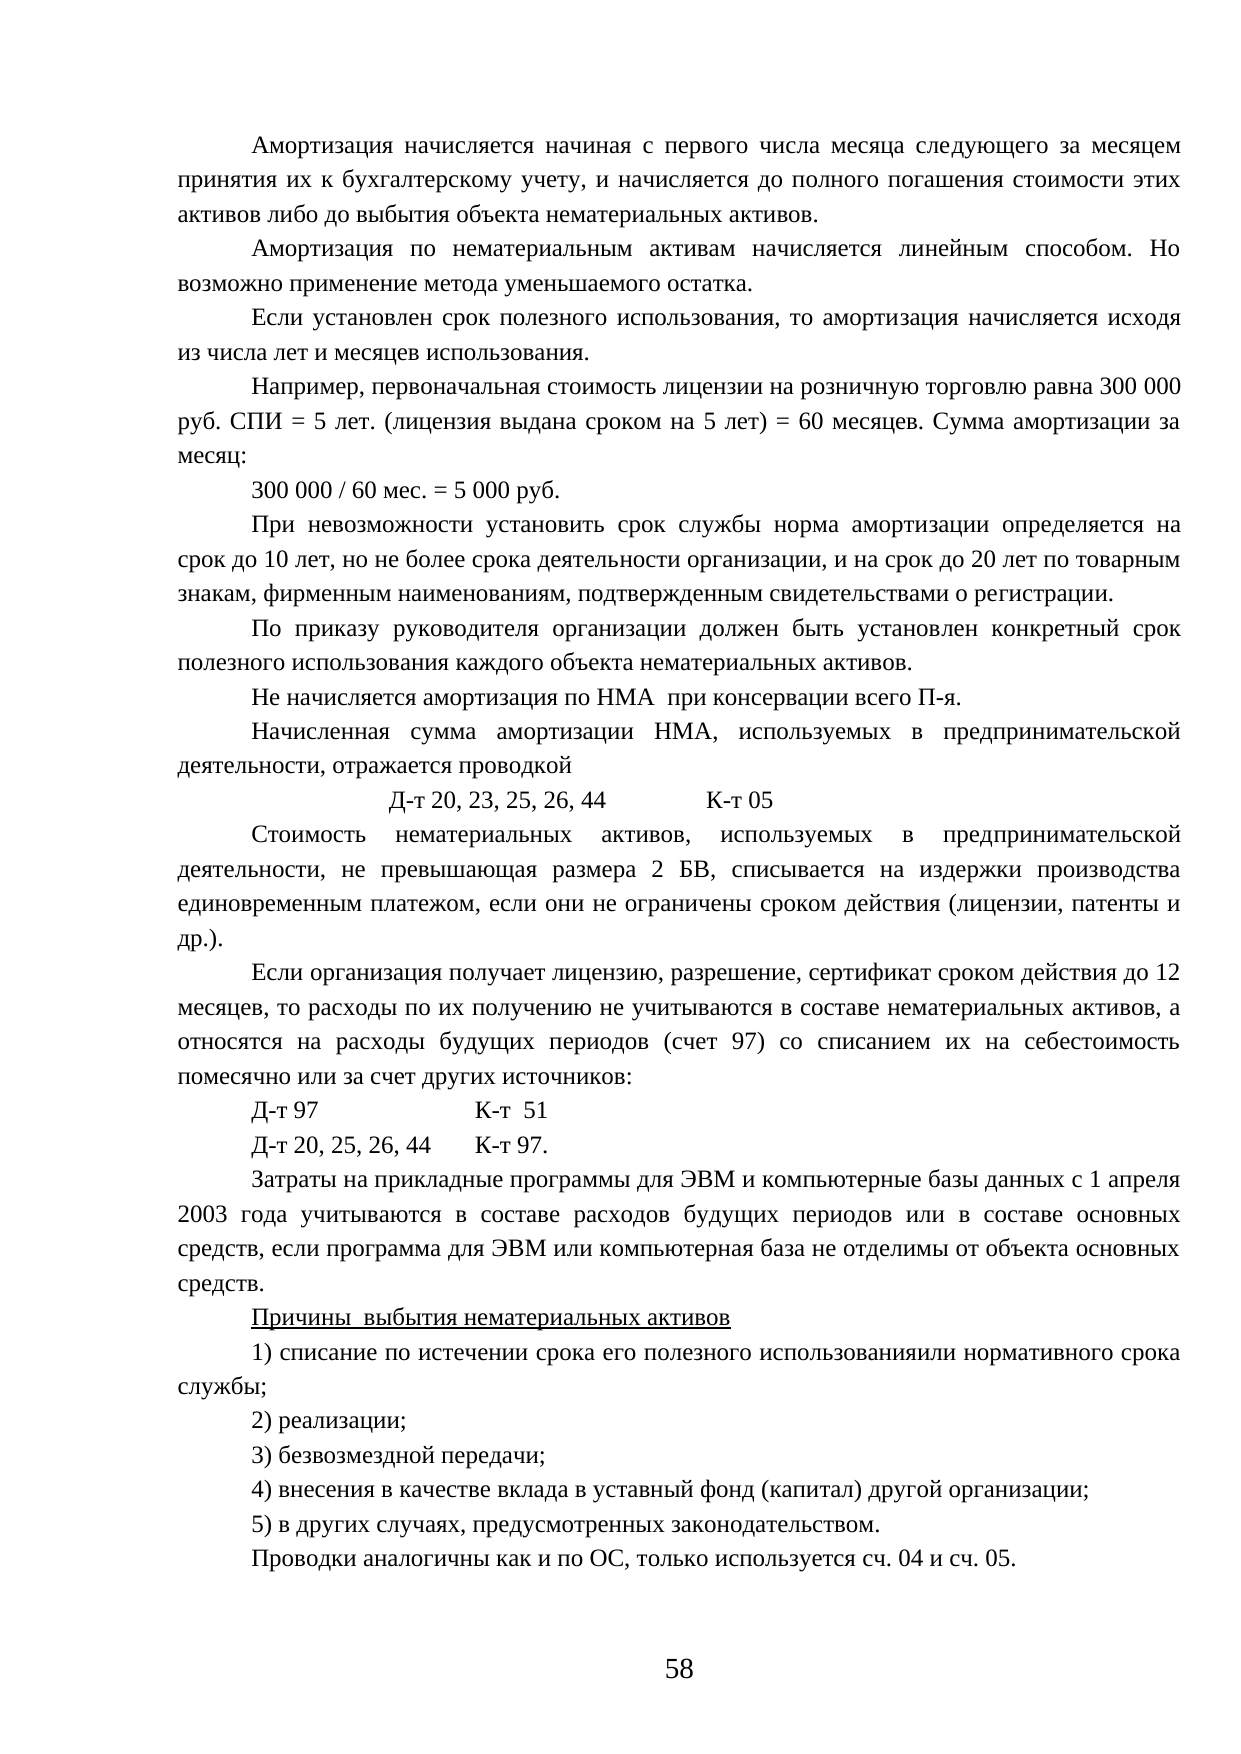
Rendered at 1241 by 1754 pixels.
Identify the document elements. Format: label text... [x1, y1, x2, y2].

text Проводки аналогичны как и по ОС, только используется сч. 04 и сч. 05. [177, 1543, 1181, 1572]
text Стоимость нематериальных активов, используемых в предпринимательской деятельности, не превышающая размера 2 БВ, списывается на издержки производства единовременным платежом, если они не ограничены сроком действия (лицензии, патенты и др.). [177, 819, 1181, 952]
text Д-т 20, 25, 26, 44 К-т 97. [177, 1130, 1181, 1158]
text Амортизация начисляется начиная с первого числа месяца следующего за месяцем принятия их к бухгалтерскому учету, и начисляется до полного погашения стоимости этих активов либо до выбытия объекта нематериальных активов. [177, 130, 1181, 228]
text При невозможности установить срок службы норма амортизации определяется на срок до 10 лет, но не более срока деятельности организации, и на срок до 20 лет по товарным знакам, фирменным наименованиям, подтвержденным свидетельствами о регистрации. [177, 509, 1181, 607]
text Д-т 97 К-т 51 [177, 1095, 1181, 1124]
text По приказу руководителя организации должен быть установлен конкретный срок полезного использования каждого объекта нематериальных активов. [177, 613, 1181, 676]
text Если организация получает лицензию, разрешение, сертификат сроком действия до 12 месяцев, то расходы по их получению не учитываются в составе нематериальных активов, а относятся на расходы будущих периодов (счет 97) со списанием их на себестоимость помесячно или за счет других источников: [177, 957, 1181, 1089]
text 300 000 / 60 мес. = 5 000 руб. [177, 475, 1181, 503]
text 4) внесения в качестве вклада в уставный фонд (капитал) другой организации; [177, 1474, 1181, 1503]
text Например, первоначальная стоимость лицензии на розничную торговлю равна 300 000 руб. СПИ = 5 лет. (лицензия выдана сроком на 5 лет) = 60 месяцев. Сумма амортизации за месяц: [177, 371, 1181, 469]
text Амортизация по нематериальным активам начисляется линейным способом. Но возможно применение метода уменьшаемого остатка. [177, 233, 1181, 297]
text Затраты на прикладные программы для ЭВМ и компьютерные базы данных с 1 апреля 2003 года учитываются в составе расходов будущих периодов или в составе основных средств, если программа для ЭВМ или компьютерная база не отделимы от объекта основных средств. [177, 1164, 1181, 1296]
text 5) в других случаях, предусмотренных законодательством. [177, 1509, 1181, 1538]
text 1) списание по истечении срока его полезного использованияили нормативного срока службы; [177, 1337, 1181, 1400]
text Причины выбытия нематериальных активов [177, 1302, 1181, 1331]
text Д-т 20, 23, 25, 26, 44 К-т 05 [177, 785, 1181, 814]
text 2) реализации; [177, 1406, 1181, 1434]
text Не начисляется амортизация по НМА при консервации всего П-я. [177, 682, 1181, 710]
text Начисленная сумма амортизации НМА, используемых в предпринимательской деятельности, отражается проводкой [177, 716, 1181, 779]
text Если установлен срок полезного использования, то амортизация начисляется исходя из числа лет и месяцев использования. [177, 302, 1181, 366]
text 3) безвозмездной передачи; [177, 1440, 1181, 1469]
